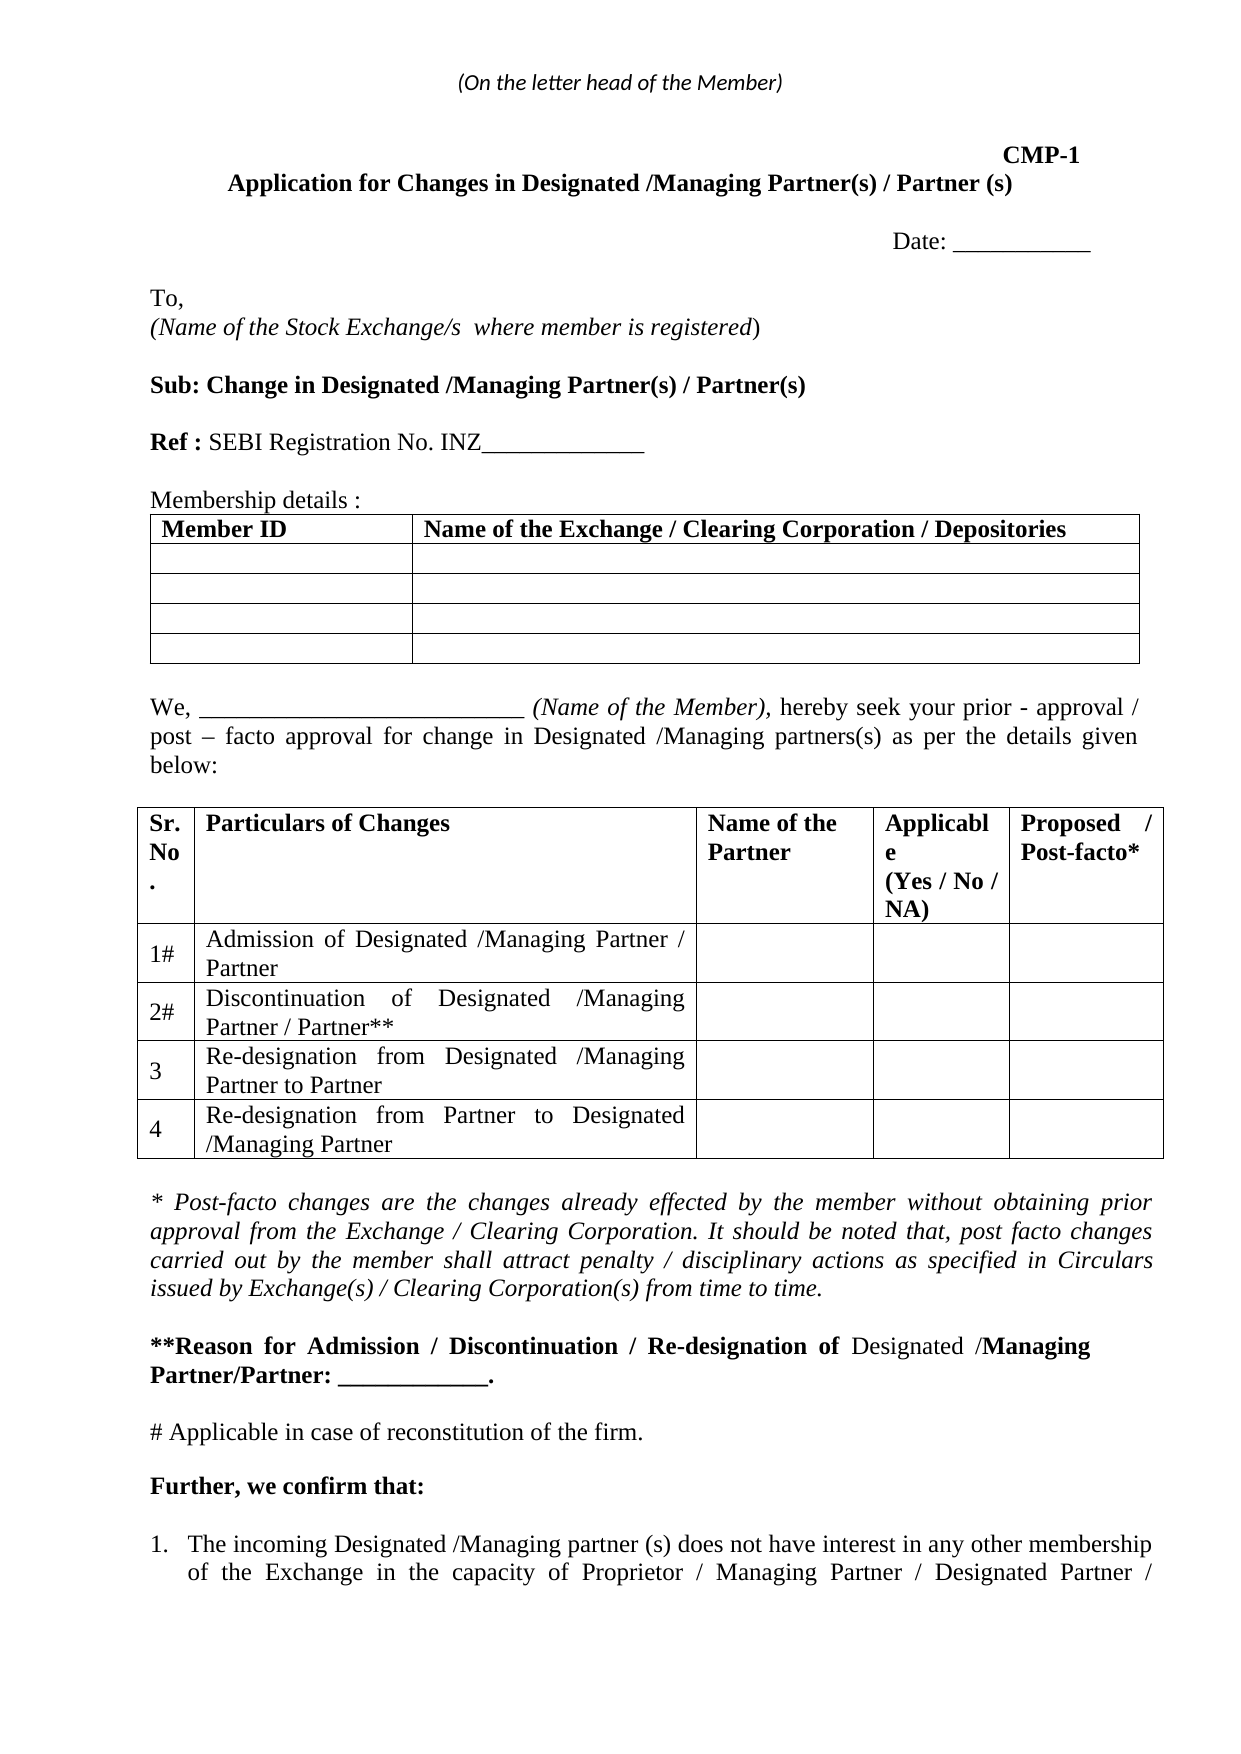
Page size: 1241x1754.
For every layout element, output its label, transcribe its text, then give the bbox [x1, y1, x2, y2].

text Membership details : [150, 485, 1090, 513]
table_cell [413, 574, 1139, 603]
table_cell Re-designation from Designated /Managing Partner to Partner [195, 1041, 696, 1099]
table_cell [151, 544, 412, 573]
table_cell [874, 1100, 1009, 1157]
table_cell [697, 1041, 873, 1099]
text Further, we confirm that: [150, 1471, 1090, 1500]
table_cell 2# [138, 983, 194, 1040]
table_cell [413, 544, 1139, 573]
table_header Applicable (Yes / No / NA) [874, 808, 1009, 923]
table_cell [413, 634, 1139, 662]
table_cell Re-designation from Partner to Designated /Managing Partner [195, 1100, 696, 1157]
table_cell [697, 924, 873, 982]
text Ref : SEBI Registration No. INZ_____________ [150, 427, 1090, 456]
table_cell 4 [138, 1100, 194, 1157]
table_cell [697, 983, 873, 1040]
text We, __________________________ (Name of the Member), hereby seek your prior - approval / post – facto approval for change in Designated /Managing partners(s) as per the details given below: [150, 692, 1139, 778]
table_header Proposed / Post-facto* [1010, 808, 1163, 923]
table_cell [151, 604, 412, 633]
table_cell [874, 924, 1009, 982]
table_header Sr. No. [138, 808, 194, 923]
table_cell Discontinuation of Designated /Managing Partner / Partner** [195, 983, 696, 1040]
table_cell [151, 634, 412, 662]
table_cell [1010, 983, 1163, 1040]
table_header Particulars of Changes [195, 808, 696, 923]
table_cell [1010, 1041, 1163, 1099]
table_cell 1# [138, 924, 194, 982]
table_cell [874, 1041, 1009, 1099]
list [150, 1529, 1154, 1586]
table_cell [151, 574, 412, 603]
table_header Member ID [151, 515, 412, 543]
table_header Name of the Partner [697, 808, 873, 923]
text * Post-facto changes are the changes already effected by the member without obtaining prior approval from the Exchange / Clearing Corporation. It should be noted that, post facto changes carried out by the member shall attract penalty / disciplinary actions as specified in Circulars issued by Exchange(s) / Clearing Corporation(s) from time to time. [150, 1187, 1154, 1302]
table_header Name of the Exchange / Clearing Corporation / Depositories [413, 515, 1139, 543]
table_cell 3 [138, 1041, 194, 1099]
table_cell [413, 604, 1139, 633]
table_cell [874, 983, 1009, 1040]
text # Applicable in case of reconstitution of the firm. [150, 1417, 1090, 1446]
text Application for Changes in Designated /Managing Partner(s) / Partner (s) [150, 168, 1090, 197]
text CMP-1 [150, 140, 1080, 168]
text Date: ___________ [150, 226, 1090, 255]
text To, [150, 283, 1090, 312]
table_cell [1010, 1100, 1163, 1157]
text (Name of the Stock Exchange/s where member is registered) [150, 312, 1090, 341]
table_cell Admission of Designated /Managing Partner / Partner [195, 924, 696, 982]
table_cell [697, 1100, 873, 1157]
text **Reason for Admission / Discontinuation / Re-designation of Designated /Managing Partner/Partner: ____________. [150, 1331, 1090, 1388]
text Sub: Change in Designated /Managing Partner(s) / Partner(s) [150, 370, 1090, 398]
table_cell [1010, 924, 1163, 982]
